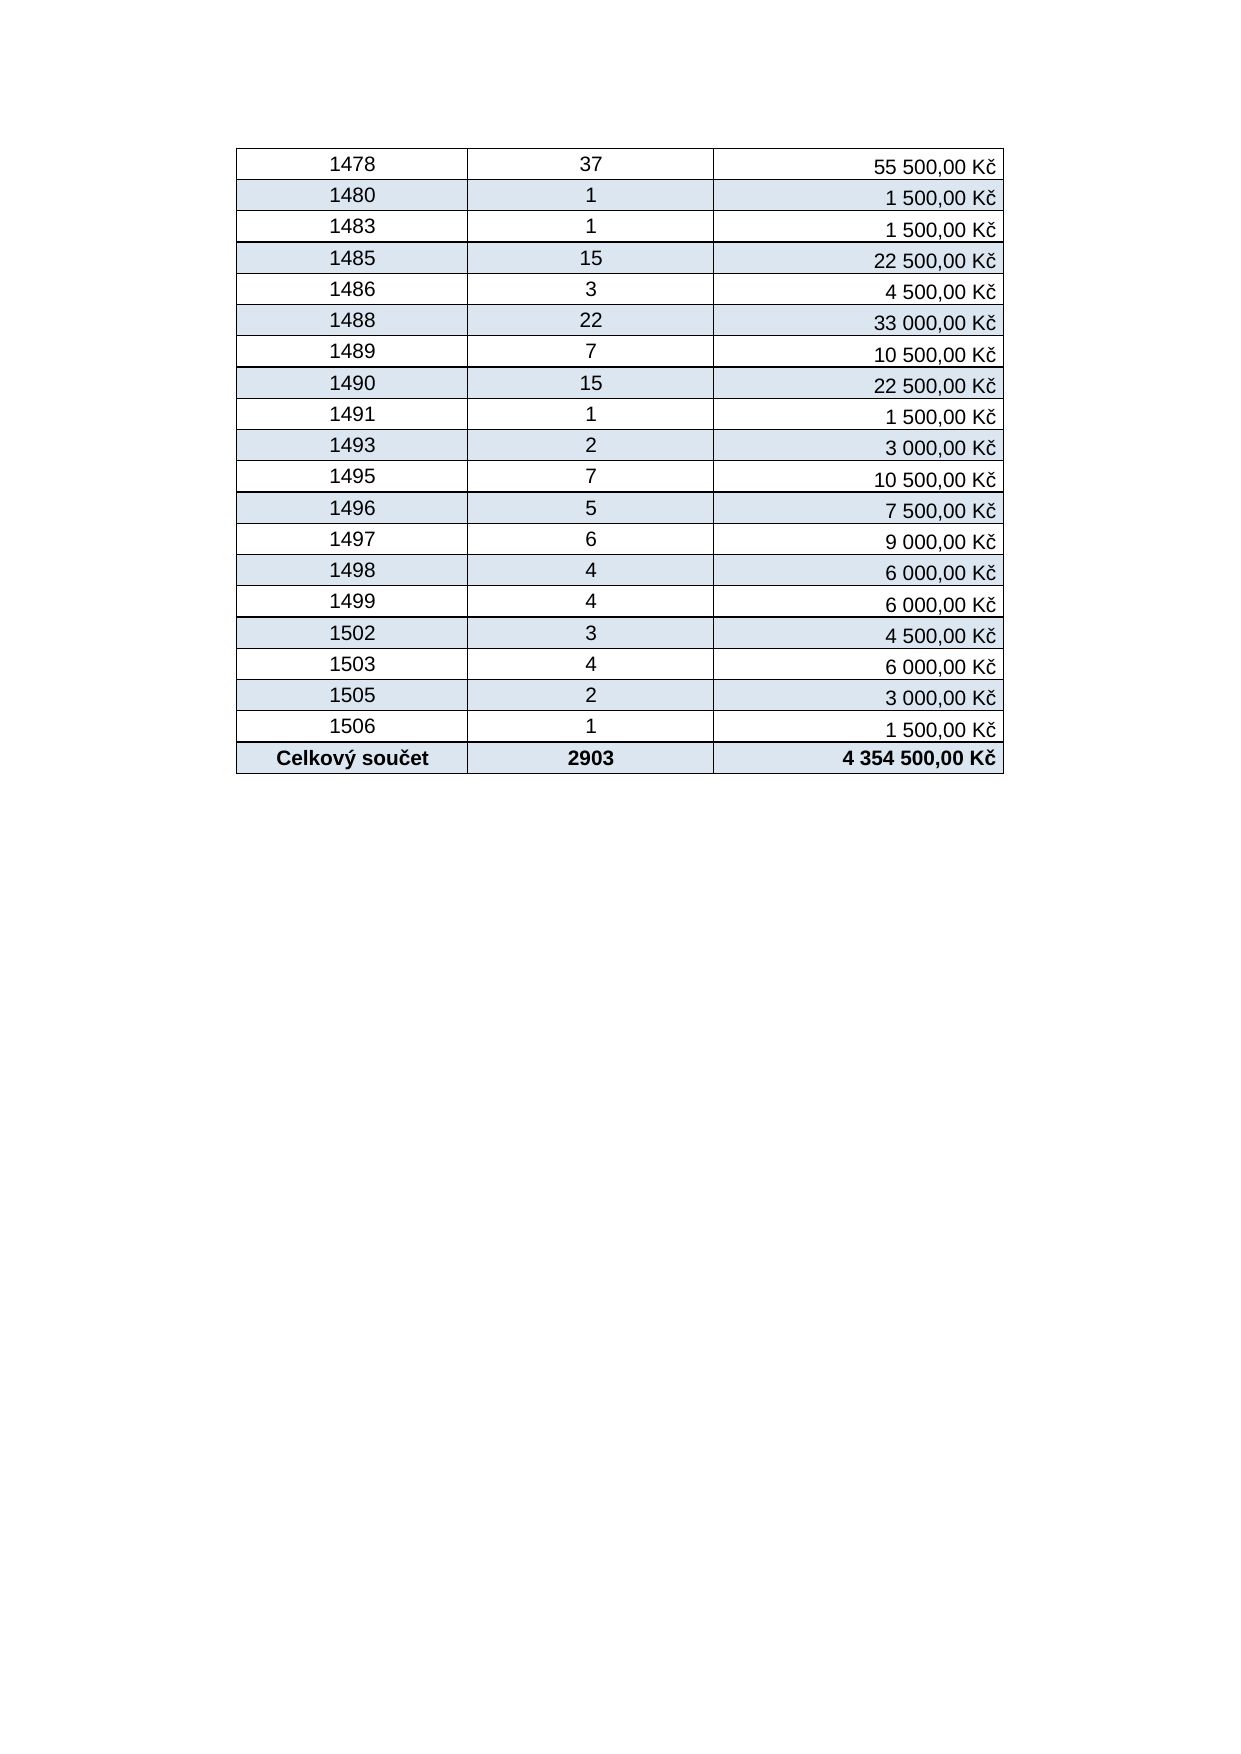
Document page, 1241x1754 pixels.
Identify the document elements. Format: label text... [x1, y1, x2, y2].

table_cell 1 500,00 Kč [714, 211, 1003, 241]
table_cell 1485 [237, 243, 467, 273]
table_cell 1498 [237, 555, 467, 585]
table_cell 4 500,00 Kč [714, 618, 1003, 648]
table_cell 2 [468, 430, 713, 460]
table_cell 1 [468, 211, 713, 241]
table_cell 1 [468, 711, 713, 741]
table_cell 10 500,00 Kč [714, 461, 1003, 491]
table_cell 22 500,00 Kč [714, 243, 1003, 273]
table_cell 9 000,00 Kč [714, 524, 1003, 554]
table_cell 4 [468, 555, 713, 585]
table_cell 1499 [237, 586, 467, 616]
table_cell 4 [468, 649, 713, 679]
table_cell 37 [468, 149, 713, 179]
table_cell 1502 [237, 618, 467, 648]
table_cell 4 [468, 586, 713, 616]
table_cell 1495 [237, 461, 467, 491]
table_cell 1497 [237, 524, 467, 554]
table_cell 1489 [237, 336, 467, 366]
table_cell 1 500,00 Kč [714, 711, 1003, 741]
table_cell 6 000,00 Kč [714, 586, 1003, 616]
table_cell 2903 [468, 743, 713, 773]
table_cell 1 500,00 Kč [714, 399, 1003, 429]
table_cell 1503 [237, 649, 467, 679]
table_cell 3 000,00 Kč [714, 680, 1003, 710]
table_cell 3 [468, 274, 713, 304]
table_cell 1486 [237, 274, 467, 304]
table_cell 55 500,00 Kč [714, 149, 1003, 179]
table_cell 1491 [237, 399, 467, 429]
table_cell 1496 [237, 493, 467, 523]
table_cell 10 500,00 Kč [714, 336, 1003, 366]
table_cell 1506 [237, 711, 467, 741]
table_cell 33 000,00 Kč [714, 305, 1003, 335]
table_cell 1 500,00 Kč [714, 180, 1003, 210]
table_cell 3 [468, 618, 713, 648]
table_cell 1 [468, 399, 713, 429]
table_cell 7 [468, 336, 713, 366]
table_cell 1488 [237, 305, 467, 335]
table_cell 1483 [237, 211, 467, 241]
table_cell 4 354 500,00 Kč [714, 743, 1003, 773]
table_cell 1480 [237, 180, 467, 210]
table_cell 1493 [237, 430, 467, 460]
table_cell 22 [468, 305, 713, 335]
table_cell 7 500,00 Kč [714, 493, 1003, 523]
table_cell 2 [468, 680, 713, 710]
table_cell 6 [468, 524, 713, 554]
table_cell 22 500,00 Kč [714, 368, 1003, 398]
table_cell 6 000,00 Kč [714, 649, 1003, 679]
table_cell 4 500,00 Kč [714, 274, 1003, 304]
table_cell 5 [468, 493, 713, 523]
table_cell 7 [468, 461, 713, 491]
table_cell Celkový součet [237, 743, 467, 773]
table_cell 3 000,00 Kč [714, 430, 1003, 460]
table_cell 15 [468, 368, 713, 398]
table_cell 1478 [237, 149, 467, 179]
table_cell 6 000,00 Kč [714, 555, 1003, 585]
table_cell 1490 [237, 368, 467, 398]
table_cell 1 [468, 180, 713, 210]
table_cell 15 [468, 243, 713, 273]
table_cell 1505 [237, 680, 467, 710]
